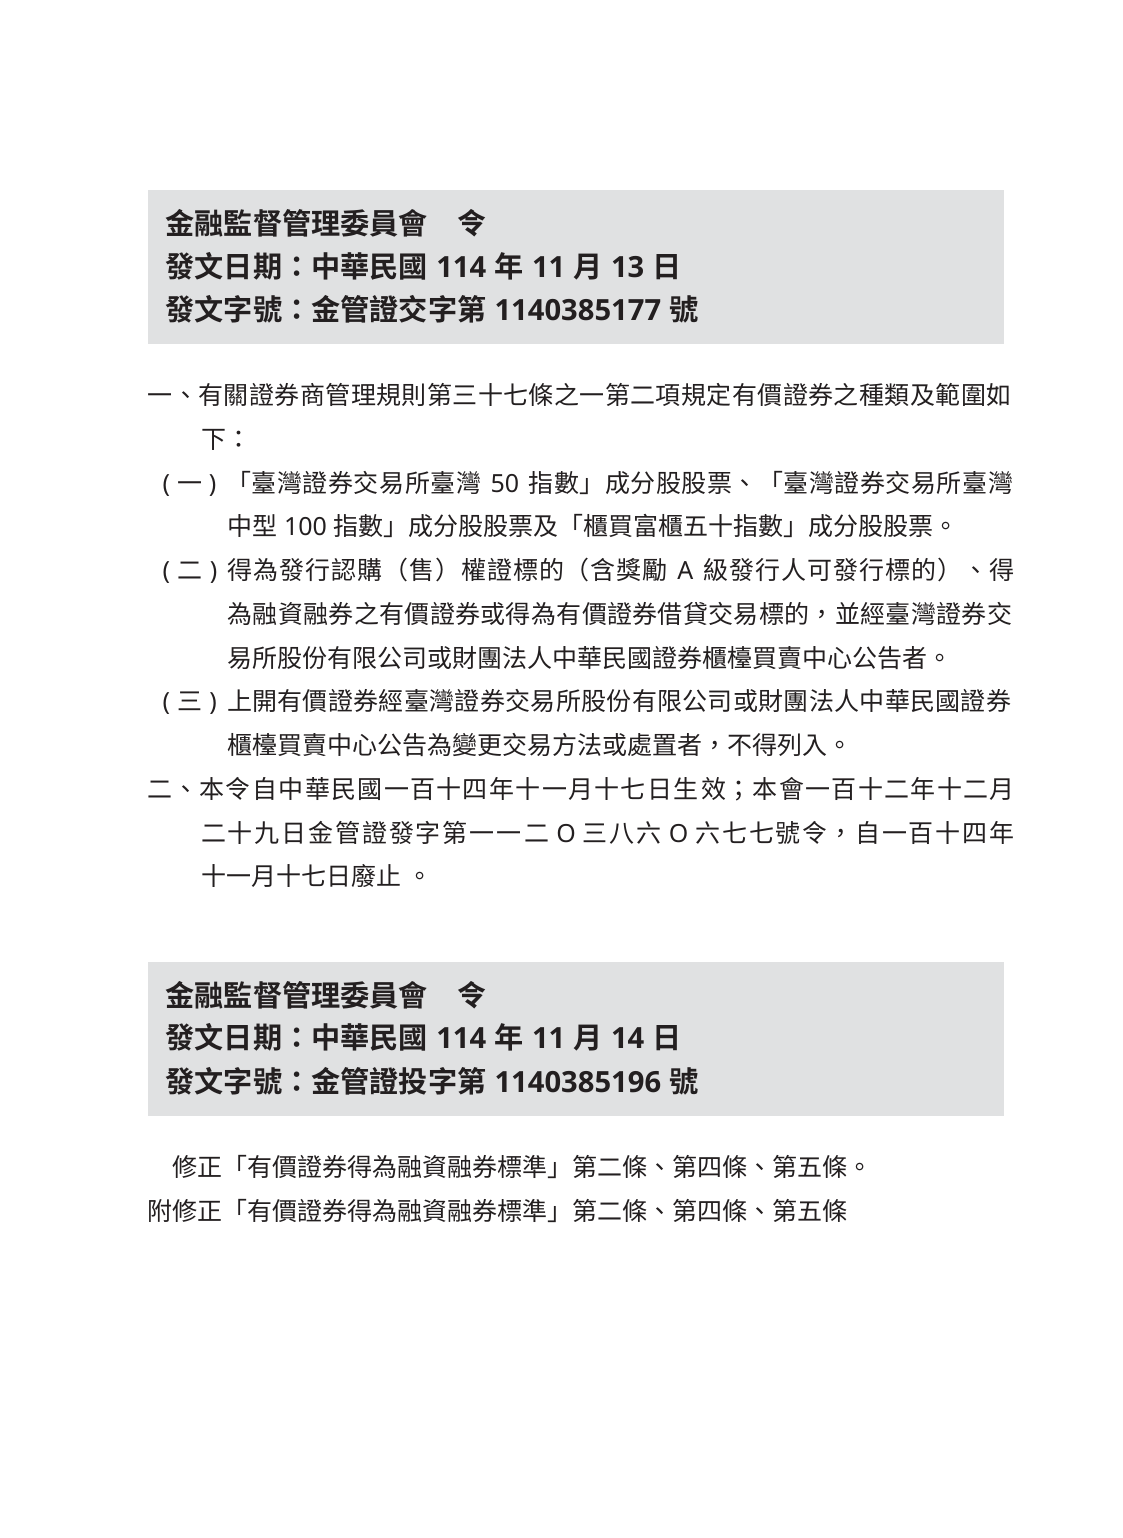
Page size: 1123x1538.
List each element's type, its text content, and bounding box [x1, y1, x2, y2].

text 金融監督管理委員會 令 [165, 981, 1123, 1016]
text 二、本令自中華民國一百十四年十一月十七日生效；本會一百十二年十二月 二十九日金管證發字第一一二 O 三八六 O 六七七號令，自一百十四年 十一月十七日廢止 。 [148, 763, 1015, 894]
text ( 二 ) 得為發行認購（售）權證標的（含獎勵 A 級發行人可發行標的）、得 為融資融券之有價證券或得為有價證券借貸交易標的，並經臺灣證券交 易所股份有限公司或財團法人中華民國證券櫃檯買賣中心公告者。 [162, 544, 1014, 676]
text 金融監督管理委員會 令 [165, 209, 1123, 244]
text 發文日期：中華民國 114 年 11 月 14 日 [165, 1016, 1123, 1059]
text 發文字號：金管證投字第 1140385196 號 [165, 1059, 1123, 1103]
text 發文字號：金管證交字第 1140385177 號 [165, 287, 1123, 331]
text ( 一 ) 「臺灣證券交易所臺灣 50 指數」成分股股票、「臺灣證券交易所臺灣 中型 100 指數」成分股股票及「櫃買富櫃五十指數」成分股股票。 [162, 457, 1014, 544]
text 發文日期：中華民國 114 年 11 月 13 日 [165, 244, 1123, 287]
text ( 三 ) 上開有價證券經臺灣證券交易所股份有限公司或財團法人中華民國證券 櫃檯買賣中心公告為變更交易方法或處置者，不得列入。 [162, 676, 1014, 763]
text 一、有關證券商管理規則第三十七條之一第二項規定有價證券之種類及範圍如 下： [148, 369, 1014, 457]
text 修正「有價證券得為融資融券標準」第二條、第四條、第五條。 附修正「有價證券得為融資融券標準」第二條、第四條、第五條 [148, 1141, 883, 1229]
